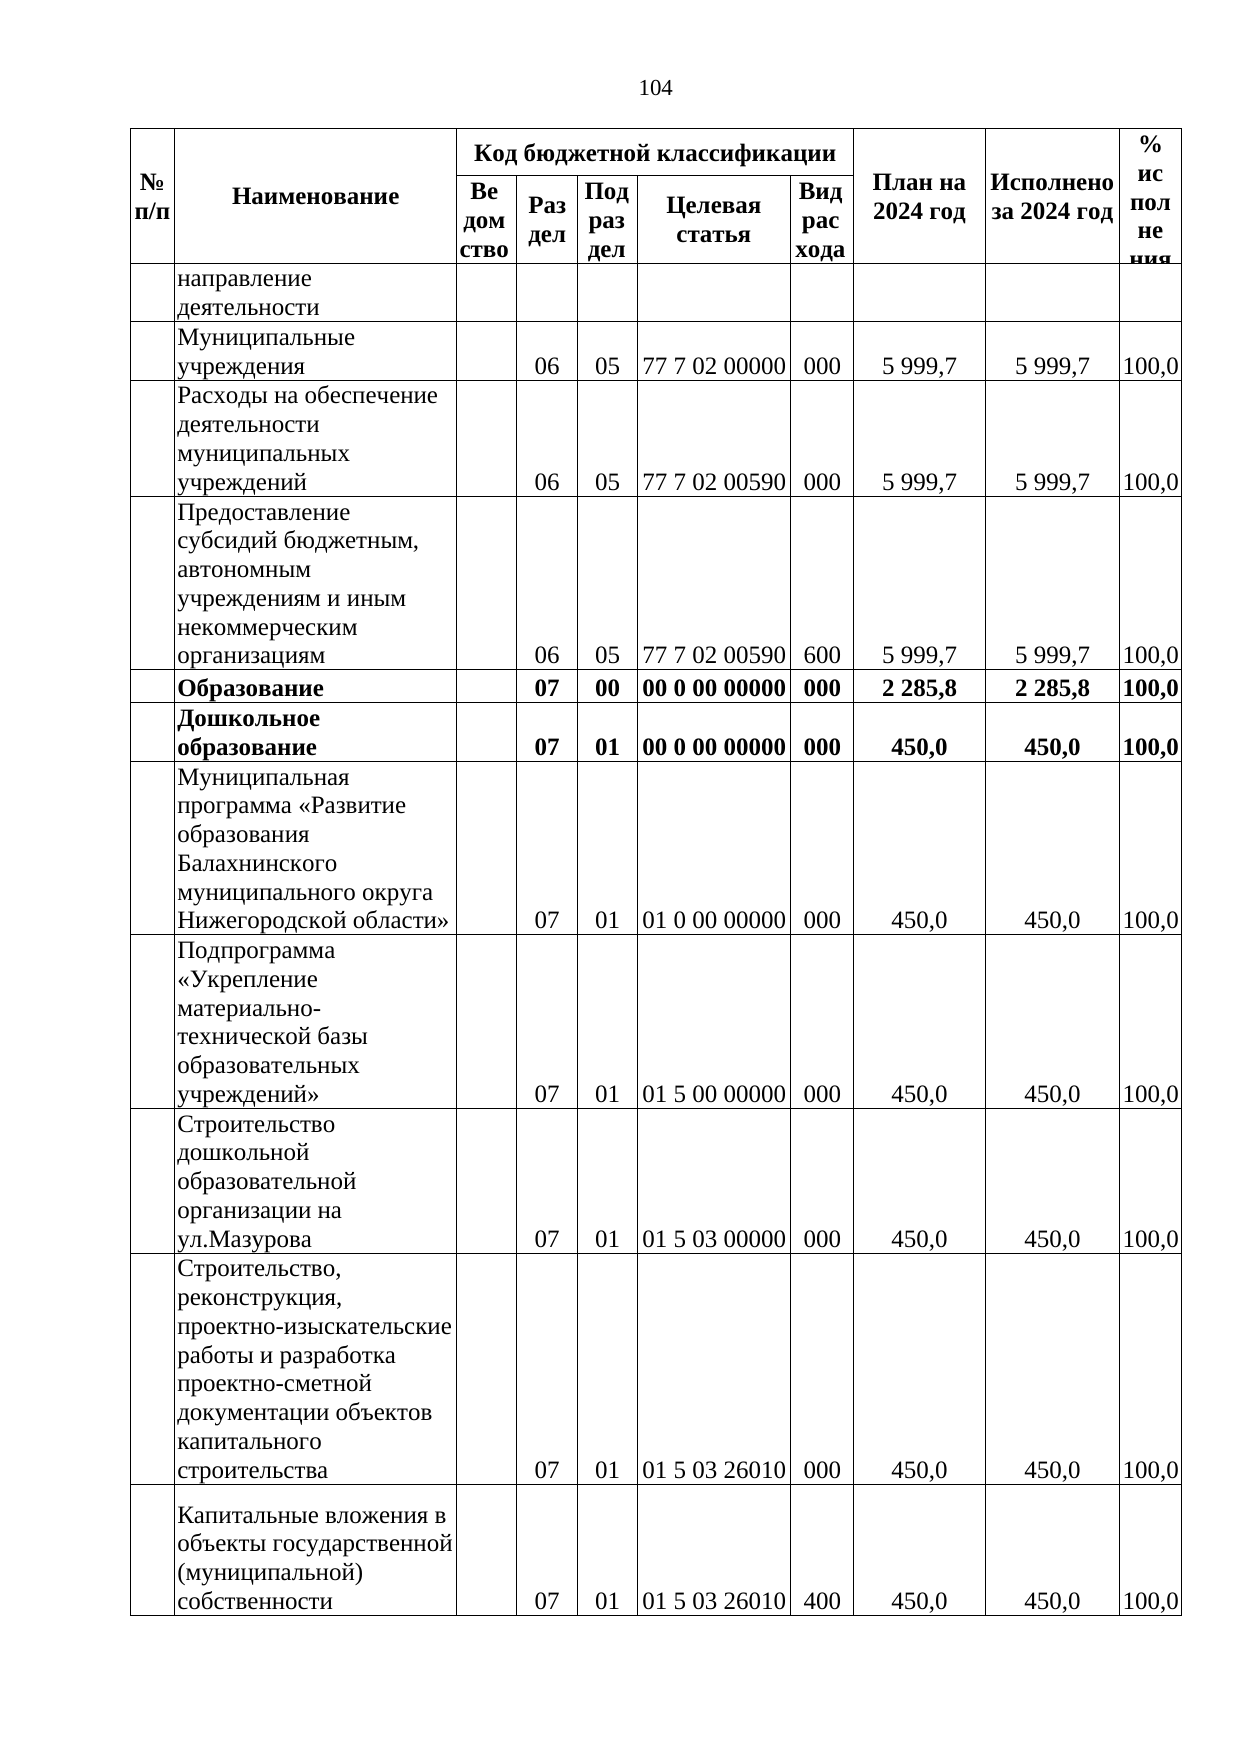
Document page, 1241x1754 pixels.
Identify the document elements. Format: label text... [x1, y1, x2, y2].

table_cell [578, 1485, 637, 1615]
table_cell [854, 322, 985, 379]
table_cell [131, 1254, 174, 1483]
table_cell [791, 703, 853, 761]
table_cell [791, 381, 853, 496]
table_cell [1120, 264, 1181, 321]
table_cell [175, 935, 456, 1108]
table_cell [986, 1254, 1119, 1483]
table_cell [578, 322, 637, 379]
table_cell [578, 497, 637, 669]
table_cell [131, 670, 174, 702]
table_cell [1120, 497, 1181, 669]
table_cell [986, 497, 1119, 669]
table_header План на 2024 год [854, 129, 985, 262]
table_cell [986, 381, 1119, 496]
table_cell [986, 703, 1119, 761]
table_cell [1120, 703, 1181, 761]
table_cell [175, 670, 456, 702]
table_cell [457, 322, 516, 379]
table_header Наименование [175, 129, 456, 262]
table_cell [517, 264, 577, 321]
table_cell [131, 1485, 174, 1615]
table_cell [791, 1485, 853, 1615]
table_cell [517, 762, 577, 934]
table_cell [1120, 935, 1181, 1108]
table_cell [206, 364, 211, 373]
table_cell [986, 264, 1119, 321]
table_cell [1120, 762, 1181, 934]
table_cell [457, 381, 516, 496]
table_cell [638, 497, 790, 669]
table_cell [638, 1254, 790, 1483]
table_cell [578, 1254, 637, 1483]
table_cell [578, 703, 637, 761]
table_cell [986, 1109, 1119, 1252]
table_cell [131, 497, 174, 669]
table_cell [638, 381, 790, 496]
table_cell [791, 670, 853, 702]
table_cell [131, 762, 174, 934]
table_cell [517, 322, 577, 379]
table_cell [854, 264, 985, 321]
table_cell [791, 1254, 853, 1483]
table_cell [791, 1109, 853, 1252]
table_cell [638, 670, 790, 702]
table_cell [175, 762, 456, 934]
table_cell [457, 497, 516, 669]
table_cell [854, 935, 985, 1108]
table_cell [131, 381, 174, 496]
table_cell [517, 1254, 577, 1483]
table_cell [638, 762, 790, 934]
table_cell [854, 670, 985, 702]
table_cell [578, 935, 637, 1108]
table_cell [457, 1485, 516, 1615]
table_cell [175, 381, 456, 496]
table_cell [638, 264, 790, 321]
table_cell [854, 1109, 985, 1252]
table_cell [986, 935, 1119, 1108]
table_cell Раз дел [517, 176, 577, 262]
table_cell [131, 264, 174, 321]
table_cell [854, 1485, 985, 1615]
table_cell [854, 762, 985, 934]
table_header % ис пол не ния [1120, 129, 1181, 262]
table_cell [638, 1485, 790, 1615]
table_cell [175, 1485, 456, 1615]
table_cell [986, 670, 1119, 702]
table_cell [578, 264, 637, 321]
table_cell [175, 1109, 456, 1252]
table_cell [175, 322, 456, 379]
table_header Код бюджетной классификации [457, 129, 853, 175]
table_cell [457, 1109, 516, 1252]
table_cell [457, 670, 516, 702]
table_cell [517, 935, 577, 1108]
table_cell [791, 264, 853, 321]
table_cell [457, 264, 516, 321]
table_cell Целевая статья [638, 176, 790, 262]
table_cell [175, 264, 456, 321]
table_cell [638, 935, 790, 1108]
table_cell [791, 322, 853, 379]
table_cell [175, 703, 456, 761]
table_cell Вид рас хода [791, 176, 853, 262]
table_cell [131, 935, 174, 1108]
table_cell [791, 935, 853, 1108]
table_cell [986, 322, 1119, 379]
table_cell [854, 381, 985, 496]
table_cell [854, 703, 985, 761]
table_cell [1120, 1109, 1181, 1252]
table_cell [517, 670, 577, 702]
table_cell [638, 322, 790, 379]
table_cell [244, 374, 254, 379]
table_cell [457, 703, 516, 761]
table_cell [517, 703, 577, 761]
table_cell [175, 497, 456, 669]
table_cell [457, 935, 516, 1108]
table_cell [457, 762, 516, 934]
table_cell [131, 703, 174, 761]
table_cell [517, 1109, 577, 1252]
table_header Исполнено за 2024 год [986, 129, 1119, 262]
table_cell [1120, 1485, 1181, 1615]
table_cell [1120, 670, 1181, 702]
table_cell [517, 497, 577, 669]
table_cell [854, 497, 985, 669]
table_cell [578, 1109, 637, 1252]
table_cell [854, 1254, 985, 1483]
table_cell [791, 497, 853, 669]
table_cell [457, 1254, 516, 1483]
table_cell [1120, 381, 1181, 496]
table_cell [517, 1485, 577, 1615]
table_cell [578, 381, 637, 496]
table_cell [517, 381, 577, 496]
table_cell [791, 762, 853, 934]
table_cell Ве дом ство [457, 176, 516, 262]
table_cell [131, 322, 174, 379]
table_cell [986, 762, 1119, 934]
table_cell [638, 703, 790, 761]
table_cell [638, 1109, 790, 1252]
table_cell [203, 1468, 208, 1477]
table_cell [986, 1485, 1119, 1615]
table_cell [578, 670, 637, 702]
table_cell Под раз дел [578, 176, 637, 262]
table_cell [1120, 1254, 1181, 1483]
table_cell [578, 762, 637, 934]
table_header № п/п [131, 129, 174, 262]
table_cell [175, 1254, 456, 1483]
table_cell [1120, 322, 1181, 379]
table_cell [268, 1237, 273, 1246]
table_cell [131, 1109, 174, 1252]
